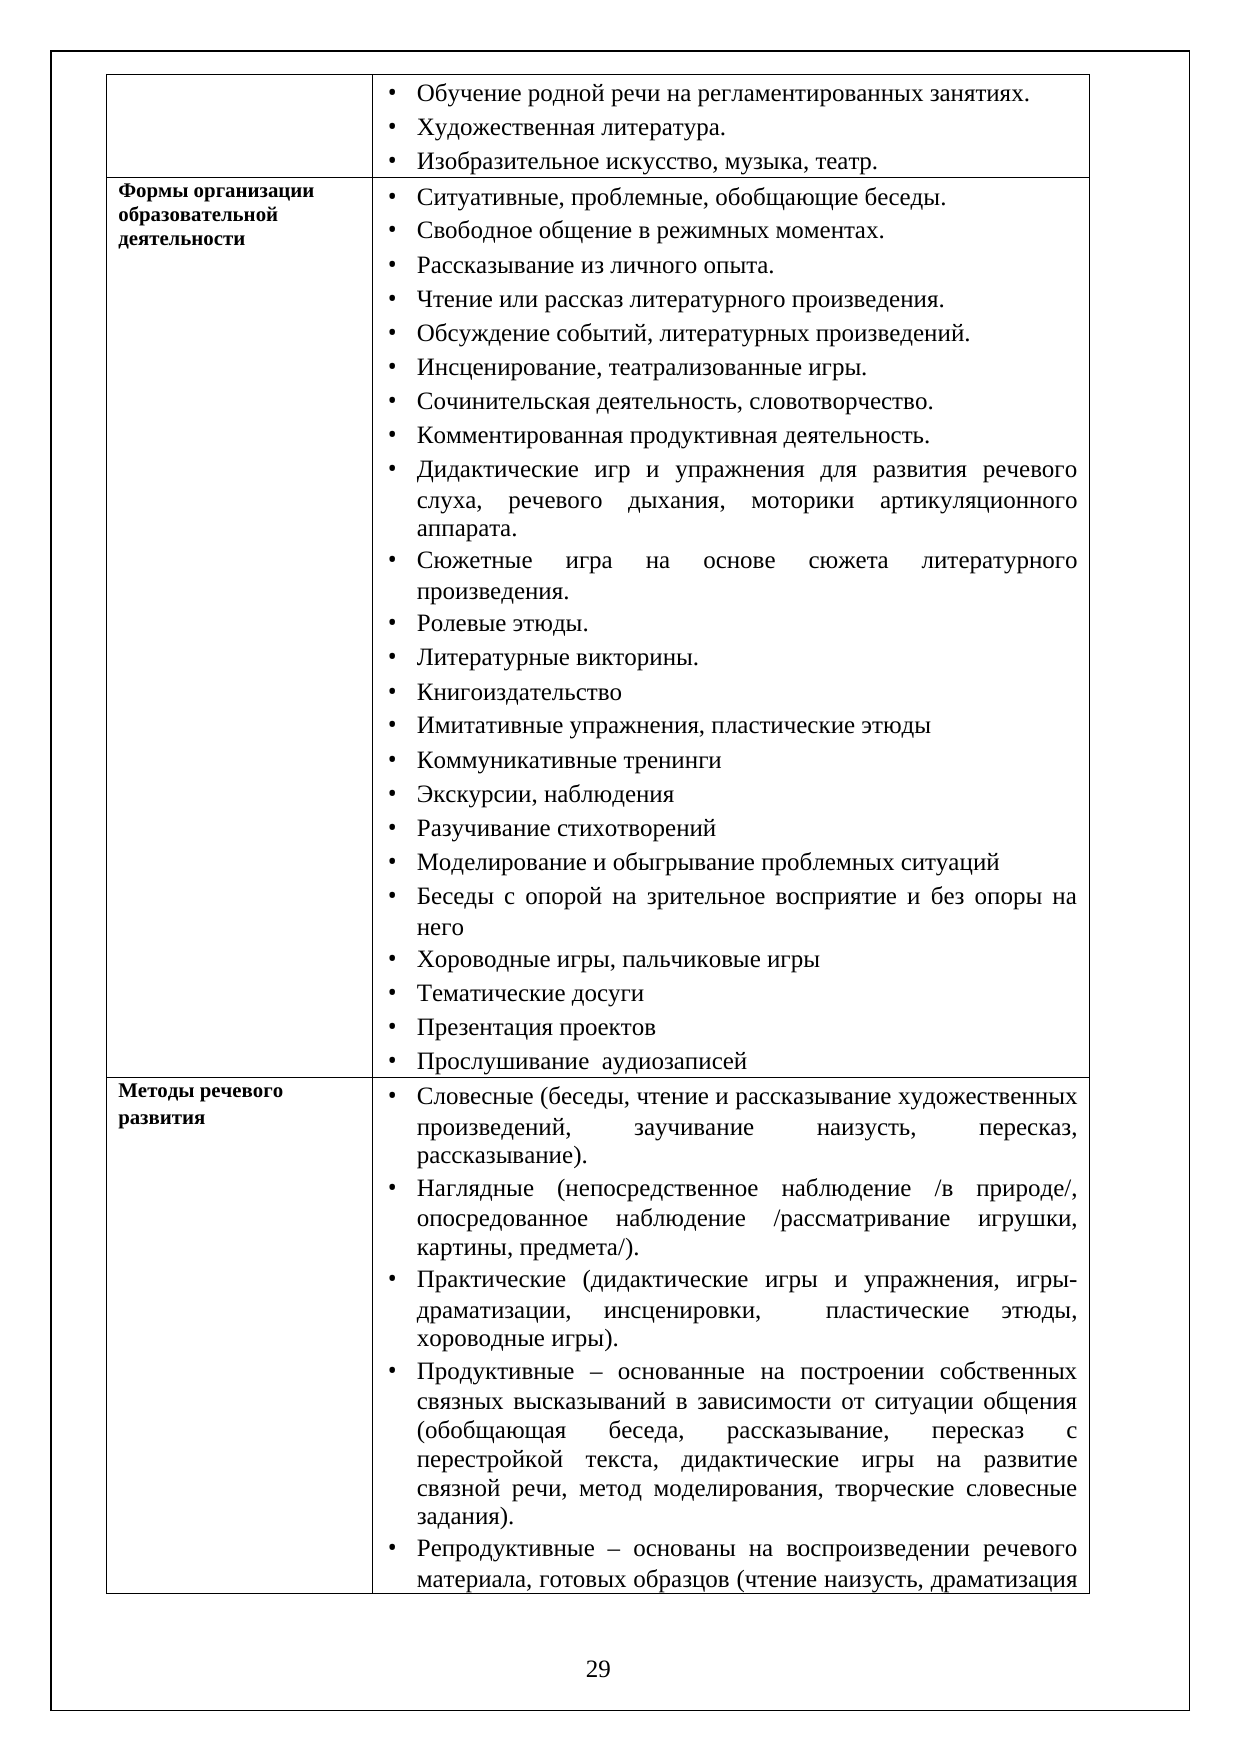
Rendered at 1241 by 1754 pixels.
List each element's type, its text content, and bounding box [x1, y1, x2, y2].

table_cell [373, 1078, 1089, 1593]
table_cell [373, 75, 1089, 177]
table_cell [107, 1078, 372, 1593]
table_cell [107, 75, 372, 177]
table_cell Ситуативные, проблемные, обобщающие беседы. Свободное общение в режимных моментах. Рассказывание из личного опыта. Чтение или рассказ литературного произведения. Обсуждение событий, литературных произведений. Инсценирование, театрализованные игры. Сочинительская деятельность, словотворчество. Комментированная продуктивная деятельность. Дидактические игр и упражнения для развития речевого слуха, речевого дыхания, моторики артикуляционного аппарата. Сюжетные игра на основе сюжета литературного произведения. Ролевые этюды. Литературные викторины. Книгоиздательство Имитативные упражнения, пластические этюды Коммуникативные тренинги Экскурсии, наблюдения Разучивание стихотворений Моделирование и обыгрывание проблемных ситуаций Беседы с опорой на зрительное восприятие и без опоры на него Хороводные игры, пальчиковые игры Тематические досуги Презентация проектов Прослушивание аудиозаписей [373, 178, 1089, 1077]
table_cell Формы организации образовательной деятельности [107, 178, 372, 1077]
